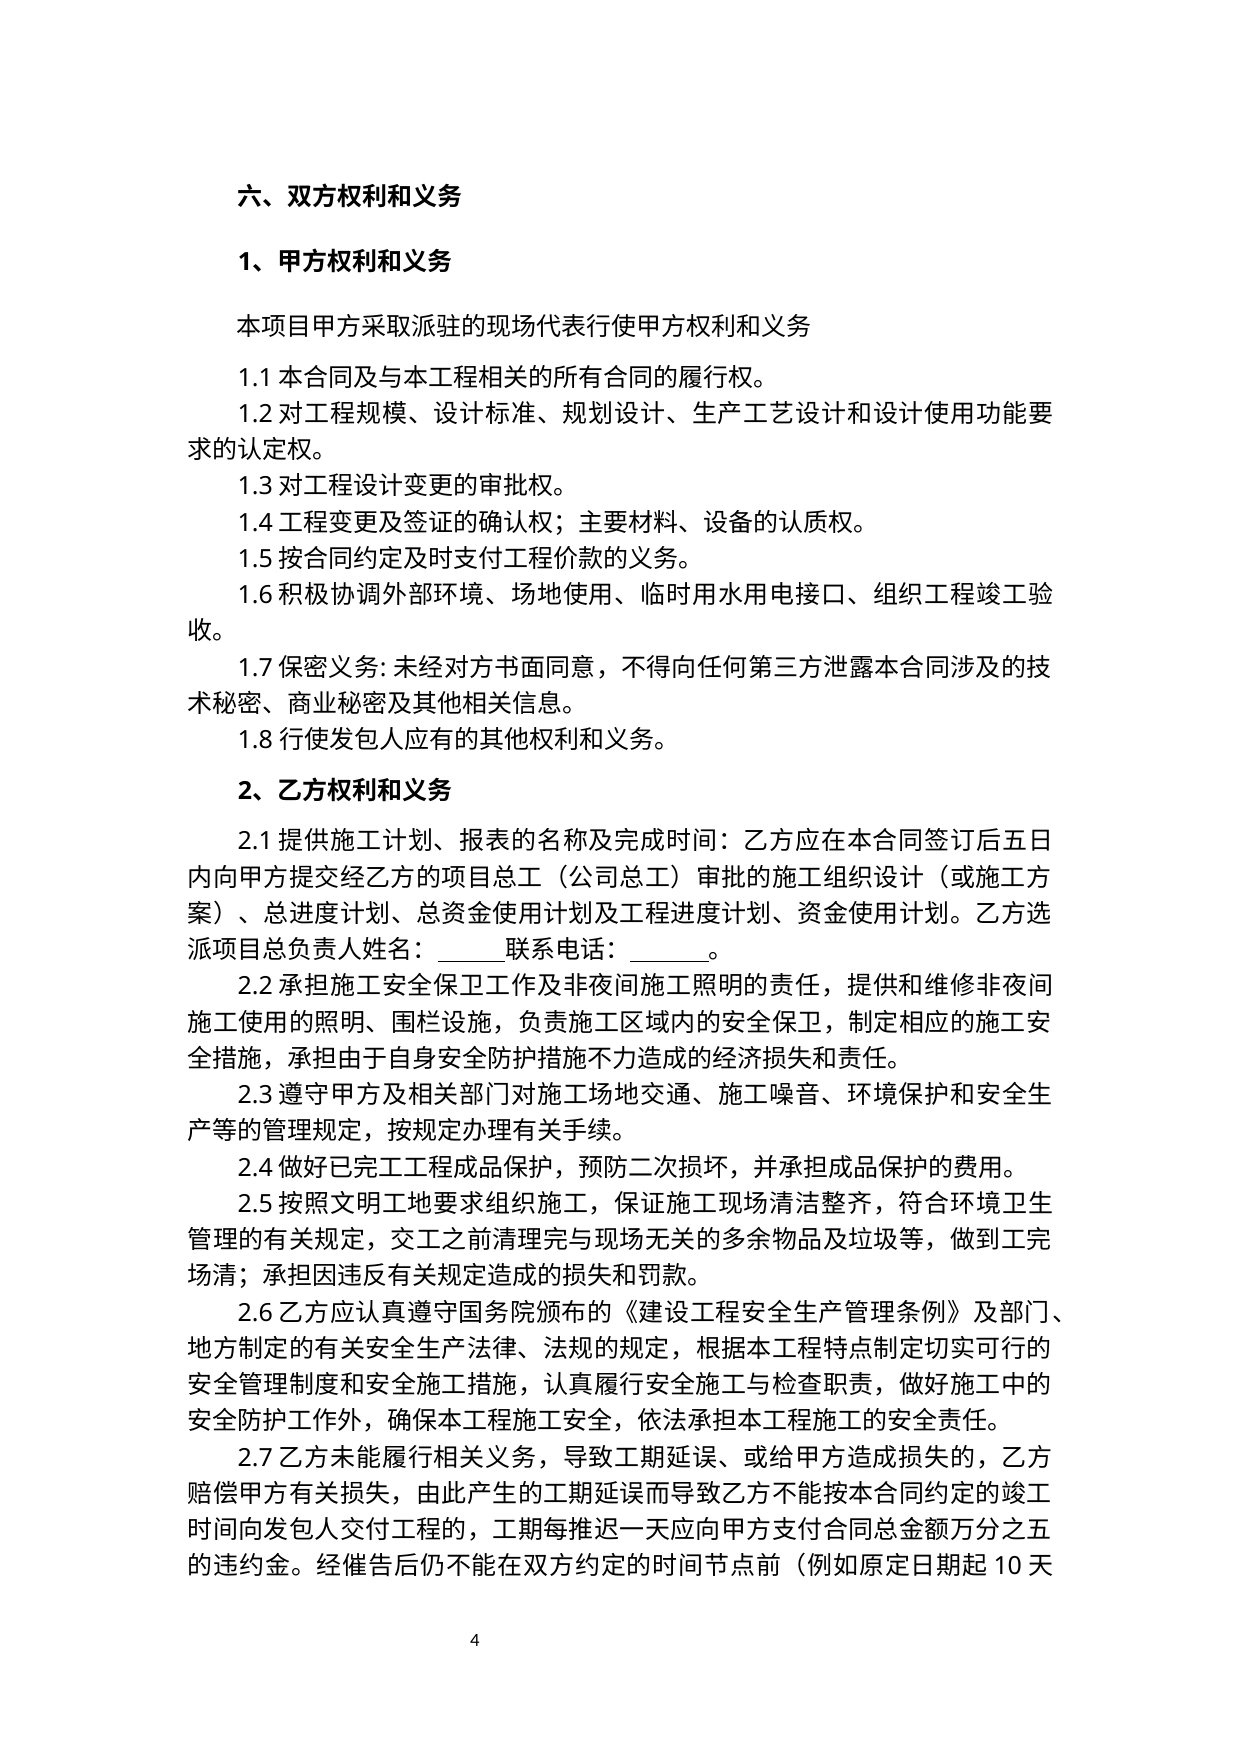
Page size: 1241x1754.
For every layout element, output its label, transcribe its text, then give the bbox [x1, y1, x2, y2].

text 2.1提供施工计划、报表的名称及完成时间：乙方应在本合同签订后五日内向甲方提交经乙方的项目总工（公司总工）审批的施工组织设计（或施工方案）、总进度计划、总资金使用计划及工程进度计划、资金使用计划。乙方选派项目总负责人姓名： 联系电话： 。 [187, 821, 1053, 966]
text 1.2对工程规模、设计标准、规划设计、生产工艺设计和设计使用功能要求的认定权。 [187, 393, 1053, 466]
text 2.5按照文明工地要求组织施工，保证施工现场清洁整齐，符合环境卫生管理的有关规定，交工之前清理完与现场无关的多余物品及垃圾等，做到工完场清；承担因违反有关规定造成的损失和罚款。 [187, 1183, 1053, 1292]
text 1.5按合同约定及时支付工程价款的义务。 [187, 538, 1053, 574]
text 1.7保密义务: 未经对方书面同意，不得向任何第三方泄露本合同涉及的技术秘密、商业秘密及其他相关信息。 [187, 647, 1053, 719]
text 2.6乙方应认真遵守国务院颁布的《建设工程安全生产管理条例》及部门、地方制定的有关安全生产法律、法规的规定，根据本工程特点制定切实可行的安全管理制度和安全施工措施，认真履行安全施工与检查职责，做好施工中的安全防护工作外，确保本工程施工安全，依法承担本工程施工的安全责任。 [187, 1292, 1053, 1437]
text 1.3对工程设计变更的审批权。 [187, 466, 1053, 502]
text 1.6积极协调外部环境、场地使用、临时用水用电接口、组织工程竣工验收。 [187, 574, 1053, 647]
text 1.4工程变更及签证的确认权；主要材料、设备的认质权。 [187, 502, 1053, 538]
text 1.1本合同及与本工程相关的所有合同的履行权。 [187, 357, 1053, 393]
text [187, 1437, 1053, 1582]
text 1.8 行使发包人应有的其他权利和义务。 [187, 719, 1053, 756]
text 2、乙方权利和义务 [187, 756, 1053, 821]
text 本项目甲方采取派驻的现场代表行使甲方权利和义务 [187, 292, 1053, 357]
text 2.3遵守甲方及相关部门对施工场地交通、施工噪音、环境保护和安全生产等的管理规定，按规定办理有关手续。 [187, 1074, 1053, 1147]
text 1、甲方权利和义务 [187, 227, 1053, 292]
text 2.2承担施工安全保卫工作及非夜间施工照明的责任，提供和维修非夜间施工使用的照明、围栏设施，负责施工区域内的安全保卫，制定相应的施工安全措施，承担由于自身安全防护措施不力造成的经济损失和责任。 [187, 966, 1053, 1074]
text 六、双方权利和义务 [187, 162, 1053, 227]
text 2.4做好已完工工程成品保护，预防二次损坏，并承担成品保护的费用。 [187, 1147, 1053, 1183]
